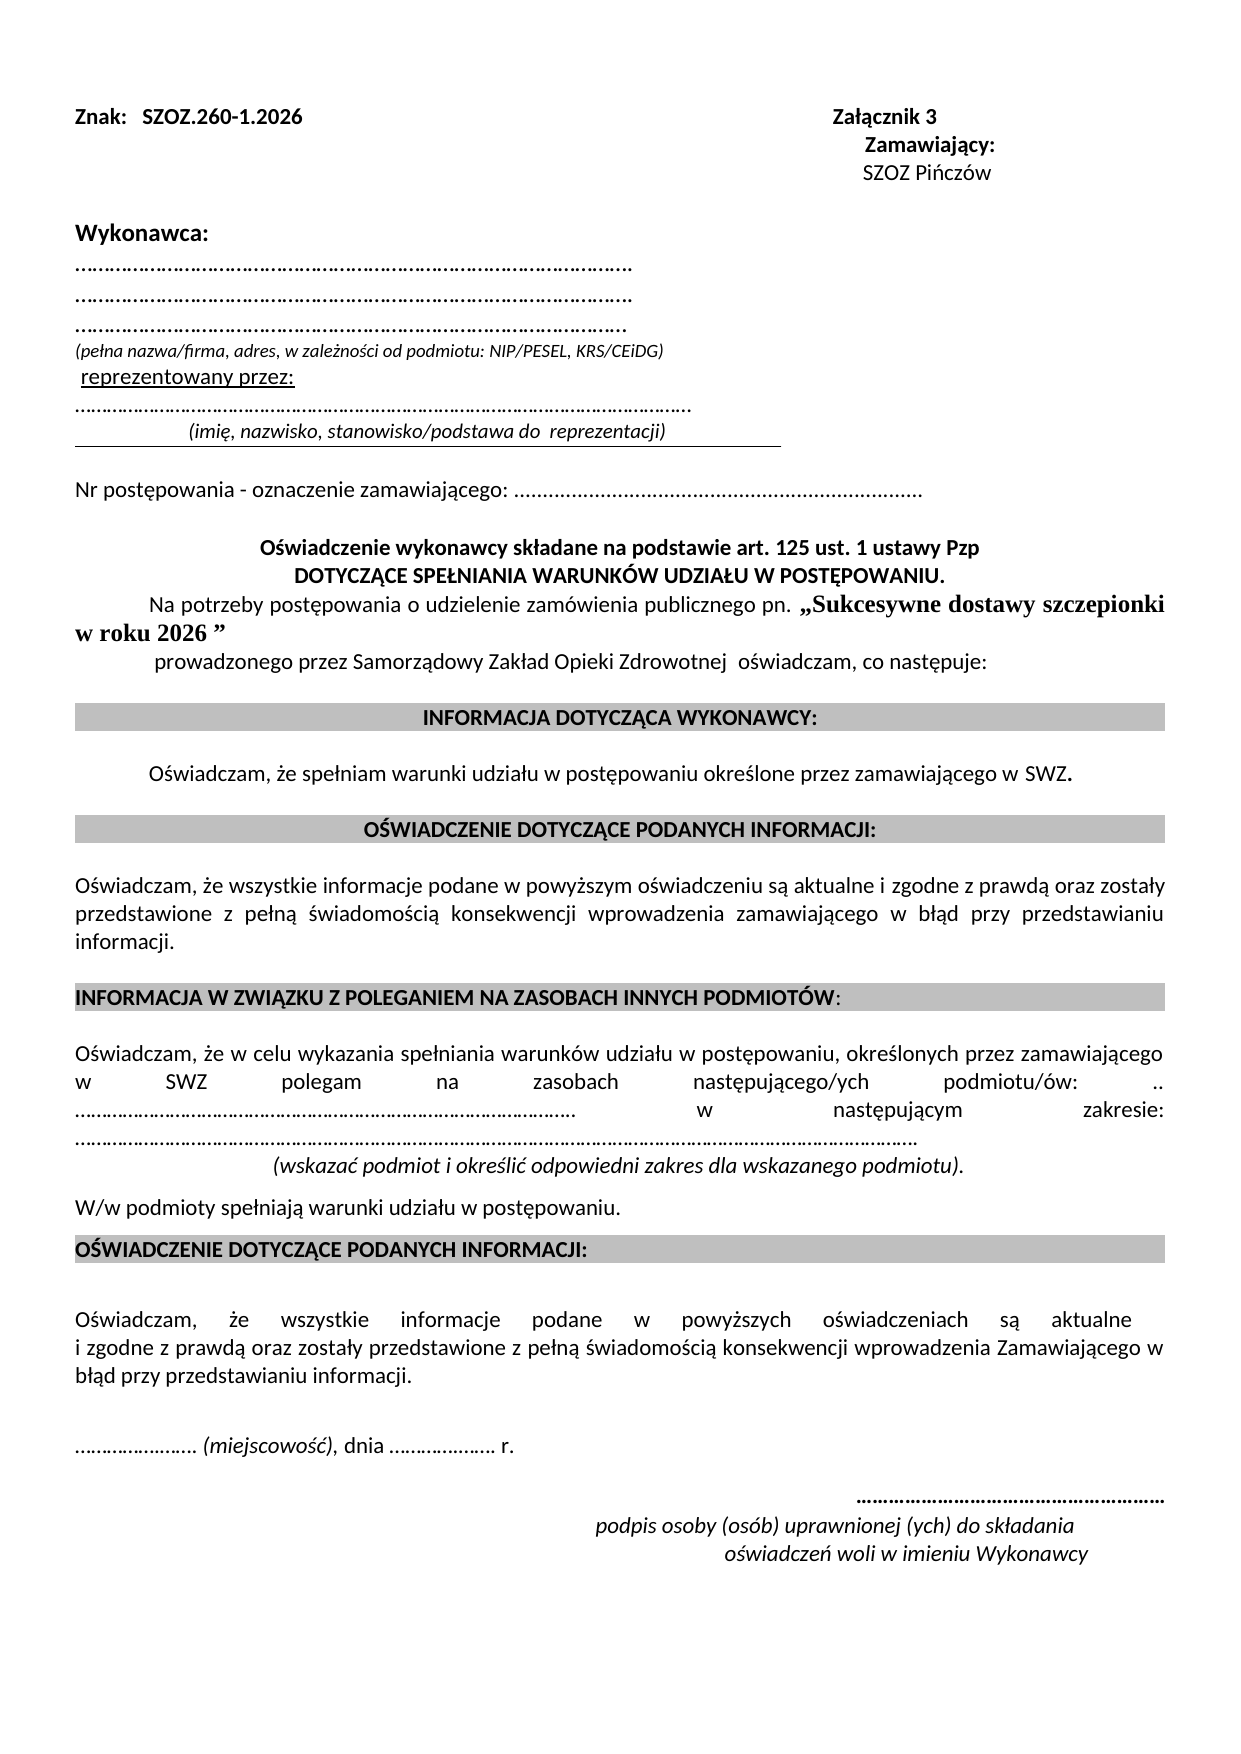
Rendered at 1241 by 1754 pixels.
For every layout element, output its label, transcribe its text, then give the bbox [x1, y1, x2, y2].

text ……………………………………………………………………………………. [75, 278, 781, 309]
text …………….……. (miejscowość), dnia ………….……. r. [75, 1431, 1165, 1459]
text DOTYCZĄCE SPEŁNIANIA WARUNKÓW UDZIAŁU W POSTĘPOWANIU. [75, 561, 1165, 589]
text Wykonawca: [75, 217, 1165, 248]
text (pełna nazwa/firma, adres, w zależności od podmiotu: NIP/PESEL, KRS/CEiDG) [75, 339, 781, 362]
text Oświadczam, że wszystkie informacje podane w powyższym oświadczeniu są aktualne i zgodne z prawdą oraz zostały przedstawione z pełną świadomością konsekwencji wprowadzenia zamawiającego w błąd przy przedstawianiu informacji. [75, 871, 1165, 955]
text Na potrzeby postępowania o udzielenie zamówienia publicznego pn. „Sukcesywne dostawy szczepionki w roku 2026 ” [75, 589, 1165, 647]
text podpis osoby (osób) uprawnionej (ych) do składania [112, 1511, 1165, 1539]
text Zamawiający: [621, 131, 1165, 158]
text Oświadczam, że wszystkie informacje podane w powyższych oświadczeniach są aktualne i zgodne z prawdą oraz zostały przedstawione z pełną świadomością konsekwencji wprowadzenia Zamawiającego w błąd przy przedstawianiu informacji. [75, 1305, 1165, 1389]
text prowadzonego przez Samorządowy Zakład Opieki Zdrowotnej oświadczam, co następuje: [75, 647, 1165, 675]
text Nr postępowania - oznaczenie zamawiającego: ....................................................................... [75, 475, 1165, 503]
text …………………………………………………………………………………… [75, 309, 781, 339]
text Oświadczam, że w celu wykazania spełniania warunków udziału w postępowaniu, określonych przez zamawiającego w SWZ polegam na zasobach następującego/ych podmiotu/ów: ..………………………………………………………………………………….. w następującym zakresie: ……………………………………………………………………………………………………………………………………………. [75, 1039, 1165, 1151]
text Znak: SZOZ.260-1.2026 Załącznik 3 [75, 102, 1165, 131]
text INFORMACJA DOTYCZĄCA WYKONAWCY: [75, 703, 1165, 731]
text Oświadczenie wykonawcy składane na podstawie art. 125 ust. 1 ustawy Pzp [75, 533, 1165, 561]
text oświadczeń woli w imieniu Wykonawcy [112, 1539, 1165, 1567]
text ……………………………………………………………………………………. [75, 248, 781, 278]
text OŚWIADCZENIE DOTYCZĄCE PODANYCH INFORMACJI: [75, 1235, 1165, 1263]
text ………………………………………………… [112, 1473, 1165, 1511]
text W/w podmioty spełniają warunki udziału w postępowaniu. [75, 1193, 1165, 1221]
text (imię, nazwisko, stanowisko/podstawa do reprezentacji) [75, 418, 781, 446]
text OŚWIADCZENIE DOTYCZĄCE PODANYCH INFORMACJI: [75, 815, 1165, 843]
text reprezentowany przez: ……………………………………………………………………………………………………… [75, 362, 781, 418]
text INFORMACJA W ZWIĄZKU Z POLEGANIEM NA ZASOBACH INNYCH PODMIOTÓW: [75, 983, 1165, 1011]
text Oświadczam, że spełniam warunki udziału w postępowaniu określone przez zamawiającego w SWZ. [75, 759, 1165, 787]
text (wskazać podmiot i określić odpowiedni zakres dla wskazanego podmiotu). [75, 1151, 1165, 1179]
text SZOZ Pińczów [75, 158, 1165, 187]
